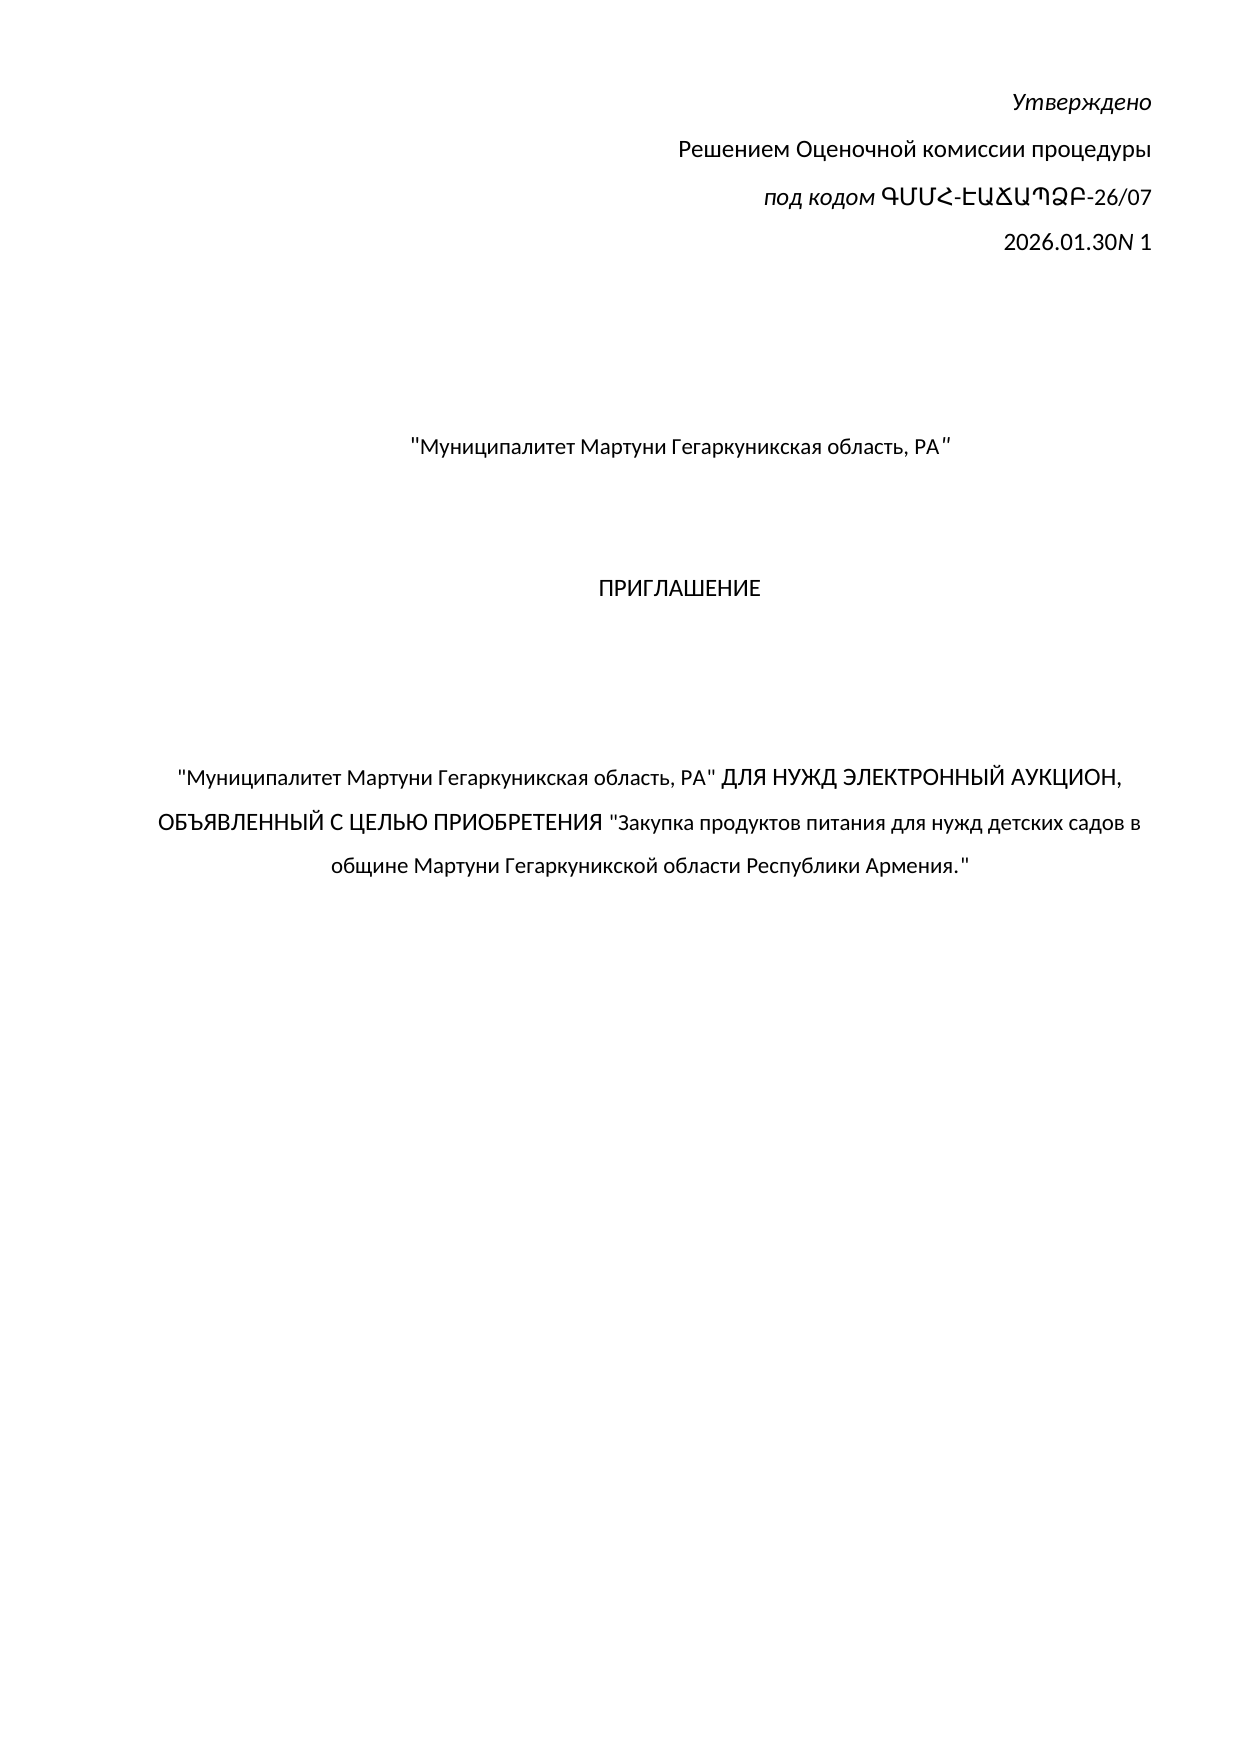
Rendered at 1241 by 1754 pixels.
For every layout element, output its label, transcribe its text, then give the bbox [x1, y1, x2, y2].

text Решением Оценочной комиссии процедуры [148, 134, 1152, 164]
text ПРИГЛАШЕНИЕ [148, 572, 1152, 603]
text Утверждено [148, 86, 1152, 117]
text ОБЪЯВЛЕННЫЙ С ЦЕЛЬЮ ПРИОБРЕТЕНИЯ "Закупка продуктов питания для нужд детских садов в общине Мартуни Гегаркуникской области Республики Армения." [148, 807, 1152, 879]
text под кодом ԳՄՄՀ-ԷԱՃԱՊՁԲ-26/07 2026.01.30 N 1 [148, 181, 1152, 257]
text "Муниципалитет Мартуни Гегаркуникская область, РА" ДЛЯ НУЖД ЭЛЕКТРОННЫЙ АУКЦИОН, [148, 761, 1152, 791]
text "Муниципалитет Мартуни Гегаркуникская область, РА" [148, 431, 1152, 461]
